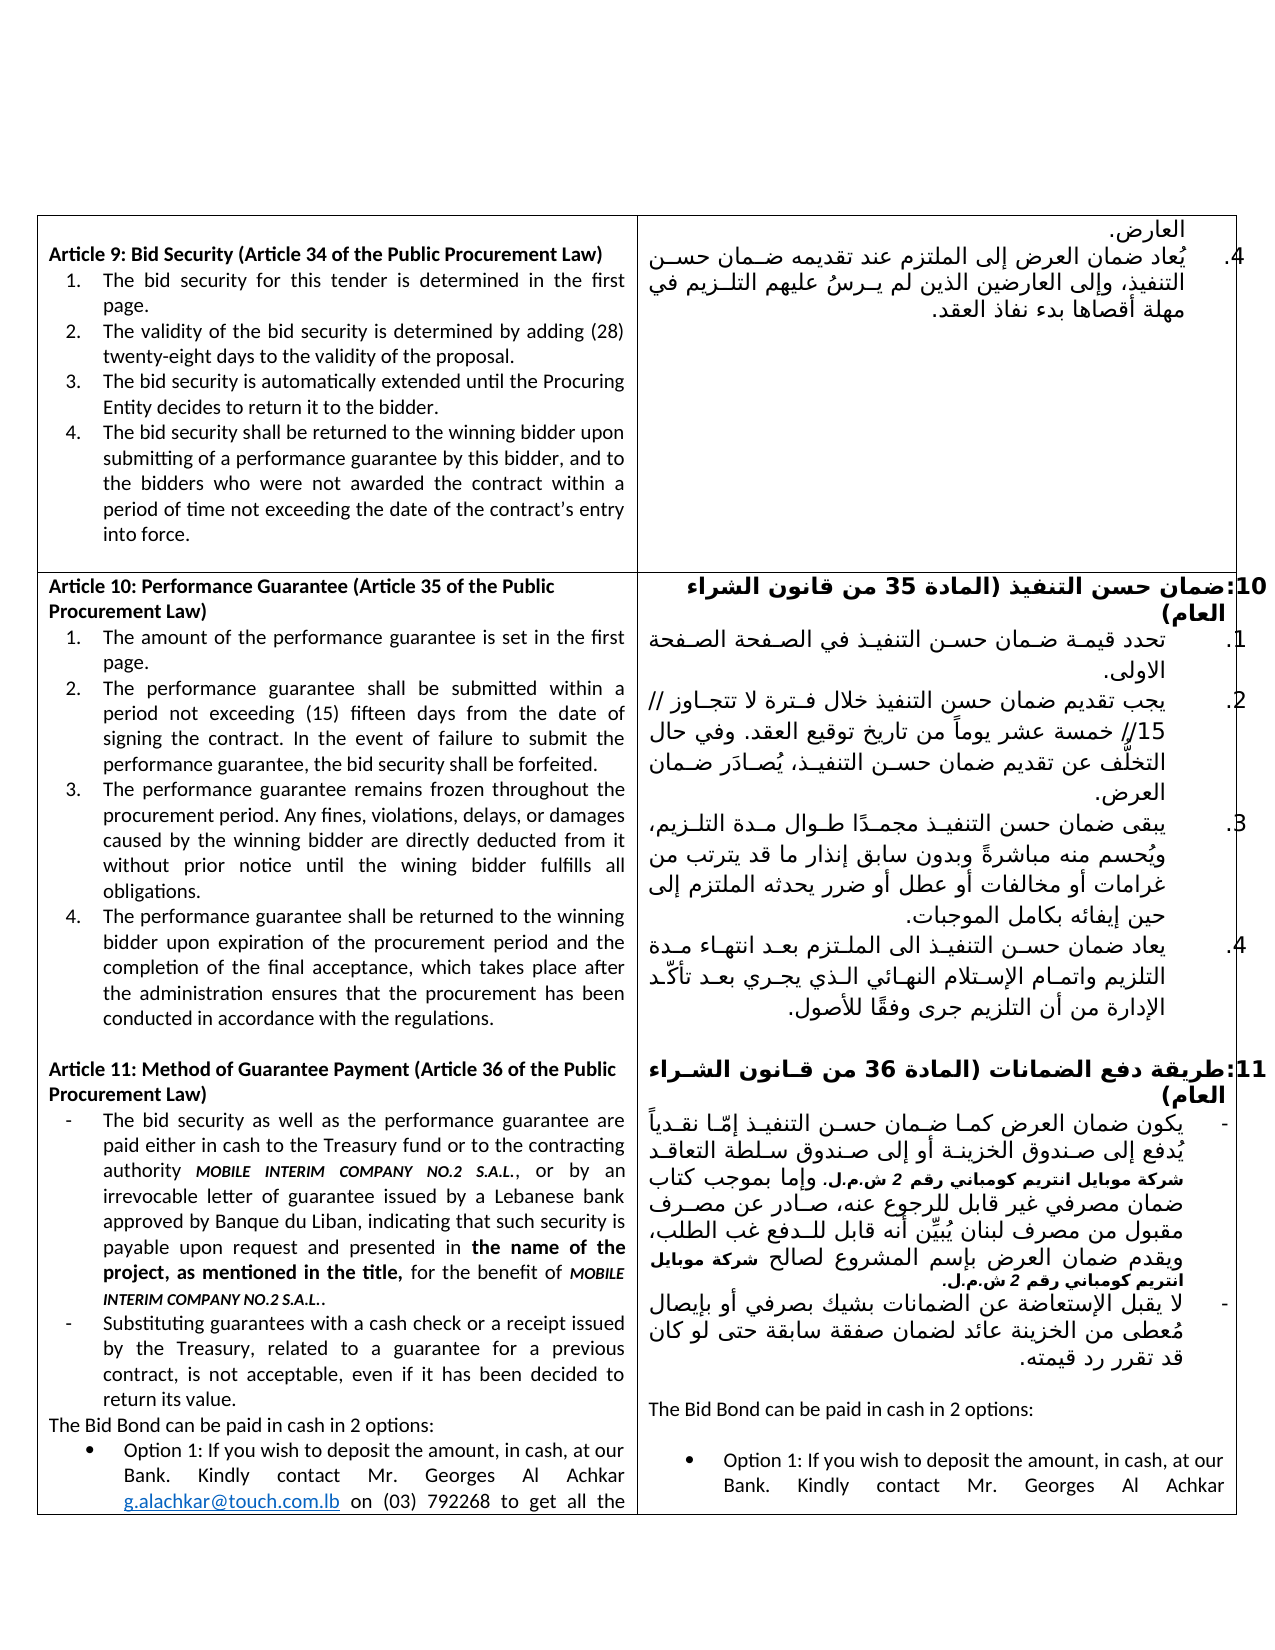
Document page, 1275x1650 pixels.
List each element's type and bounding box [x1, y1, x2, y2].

table_cell [638, 216, 1236, 572]
table_cell [38, 216, 637, 572]
table_cell [38, 573, 637, 1513]
table_cell [638, 573, 1236, 1513]
